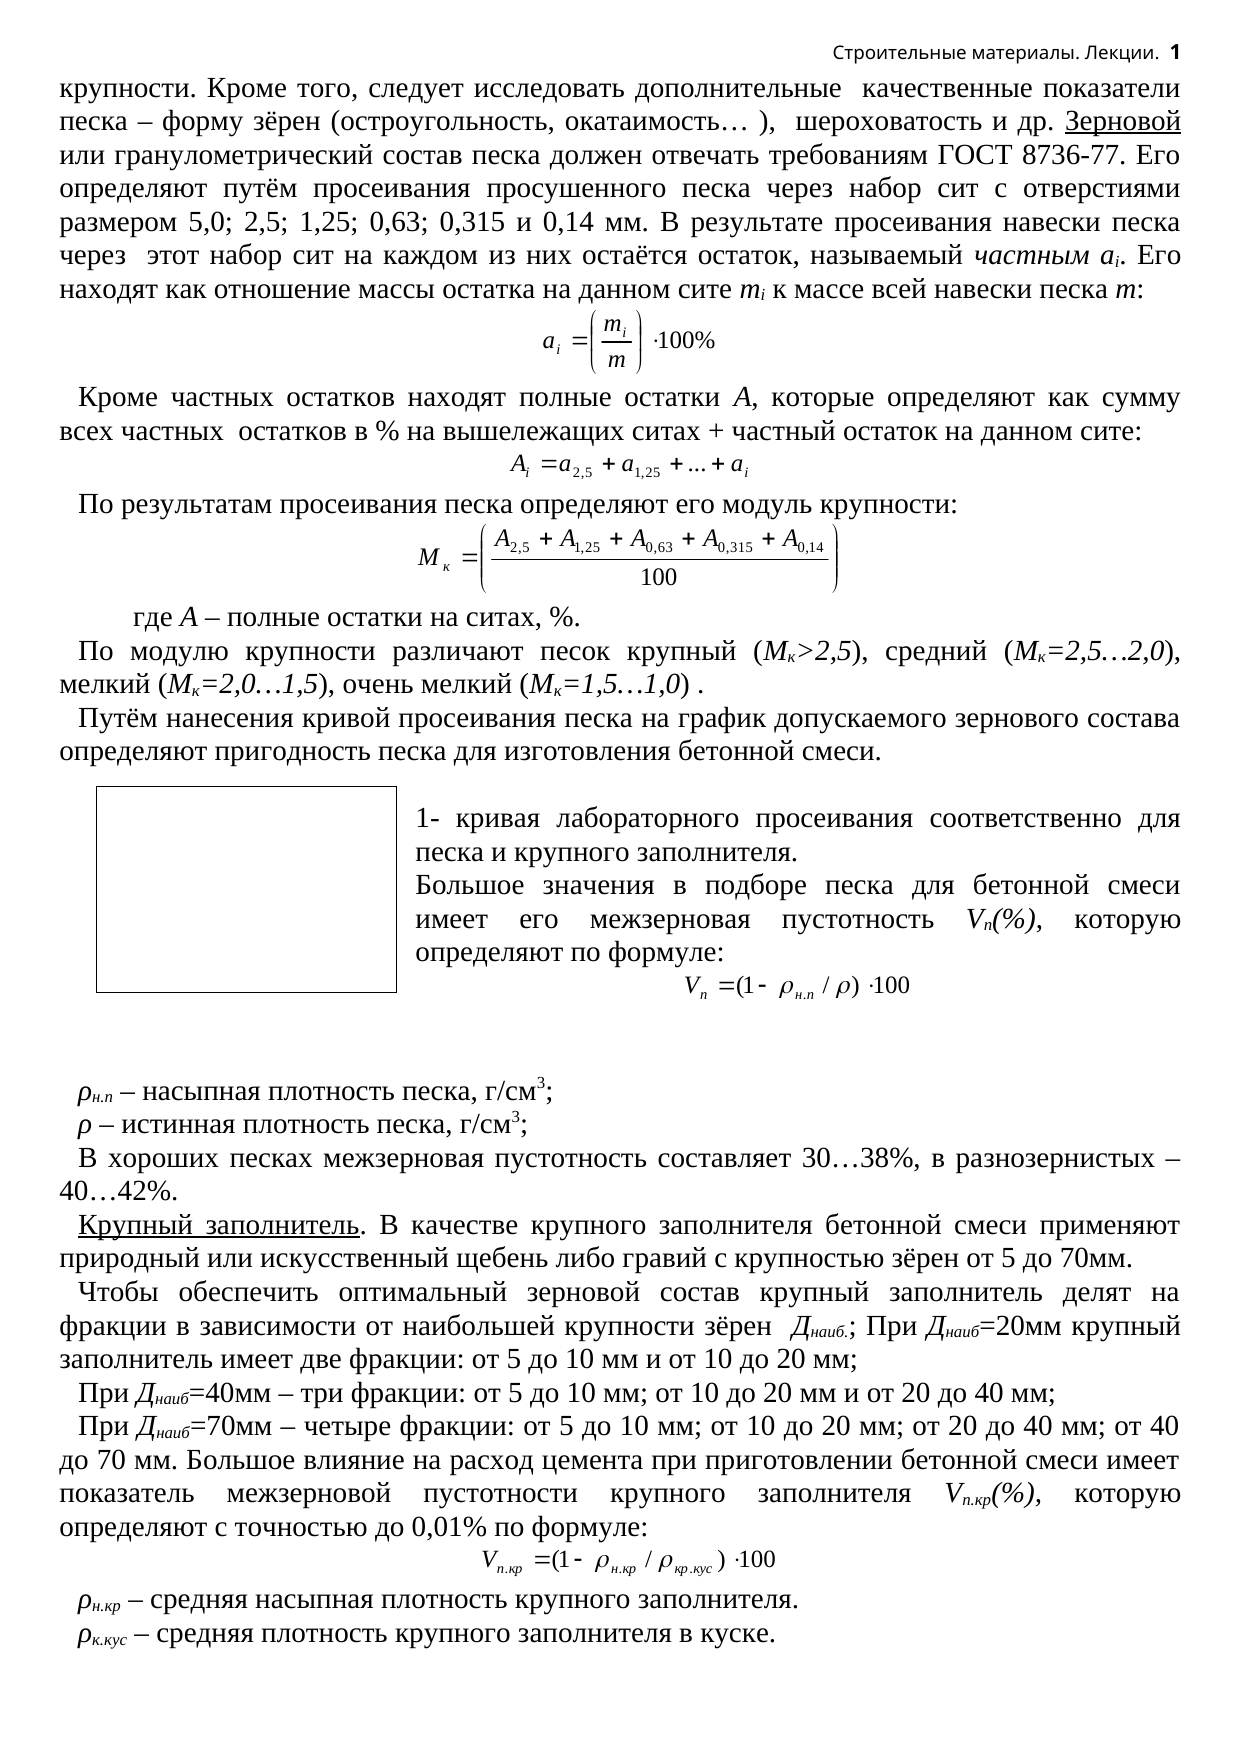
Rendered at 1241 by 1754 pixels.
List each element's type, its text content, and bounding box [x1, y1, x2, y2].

text При Днаиб=40мм – три фракции: от 5 до 10 мм; от 10 до 20 мм и от 20 до 40 мм; [59, 1375, 1181, 1408]
text 1- кривая лабораторного просеивания соответственно для песка и крупного заполнителя. [59, 800, 1181, 867]
text По результатам просеивания песка определяют его модуль крупности: [59, 486, 1181, 519]
text Крупный заполнитель. В качестве крупного заполнителя бетонной смеси применяют природный или искусственный щебень либо гравий с крупностью зёрен от 5 до 70мм. [59, 1207, 1181, 1274]
text Кроме частных остатков находят полные остатки А, которые определяют как сумму всех частных остатков в % на вышележащих ситах + частный остаток на данном сите: [59, 379, 1181, 447]
text В хороших песках межзерновая пустотность составляет 30…38%, в разнозернистых – 40…42%. [59, 1140, 1181, 1207]
text ρн.кр – средняя насыпная плотность крупного заполнителя. [59, 1582, 1181, 1615]
text По модулю крупности различают песок крупный (Мк>2,5), средний (Мк=2,5…2,0), мелкий (Мк=2,0…1,5), очень мелкий (Мк=1,5…1,0) . [59, 633, 1181, 700]
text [59, 70, 1181, 304]
text При Днаиб=70мм – четыре фракции: от 5 до 10 мм; от 10 до 20 мм; от 20 до 40 мм; от 40 до 70 мм. Большое влияние на расход цемента при приготовлении бетонной смеси имеет показатель межзерновой пустотности крупного заполнителя Vп.кр(%), которую определяют с точностью до 0,01% по формуле: [59, 1408, 1181, 1542]
text Чтобы обеспечить оптимальный зерновой состав крупный заполнитель делят на фракции в зависимости от наибольшей крупности зёрен Днаиб.; При Днаиб=20мм крупный заполнитель имеет две фракции: от 5 до 10 мм и от 10 до 20 мм; [59, 1274, 1181, 1375]
text ρн.п – насыпная плотность песка, г/см3; [59, 1073, 1181, 1106]
text где А – полные остатки на ситах, %. [59, 599, 1181, 633]
text ρ – истинная плотность песка, г/см3; [59, 1106, 1181, 1140]
text ρк.кус – средняя плотность крупного заполнителя в куске. [59, 1615, 1181, 1649]
text Большое значения в подборе песка для бетонной смеси имеет его межзерновая пустотность Vп(%), которую определяют по формуле: [59, 867, 1181, 968]
text Путём нанесения кривой просеивания песка на график допускаемого зернового состава определяют пригодность песка для изготовления бетонной смеси. [59, 700, 1181, 767]
